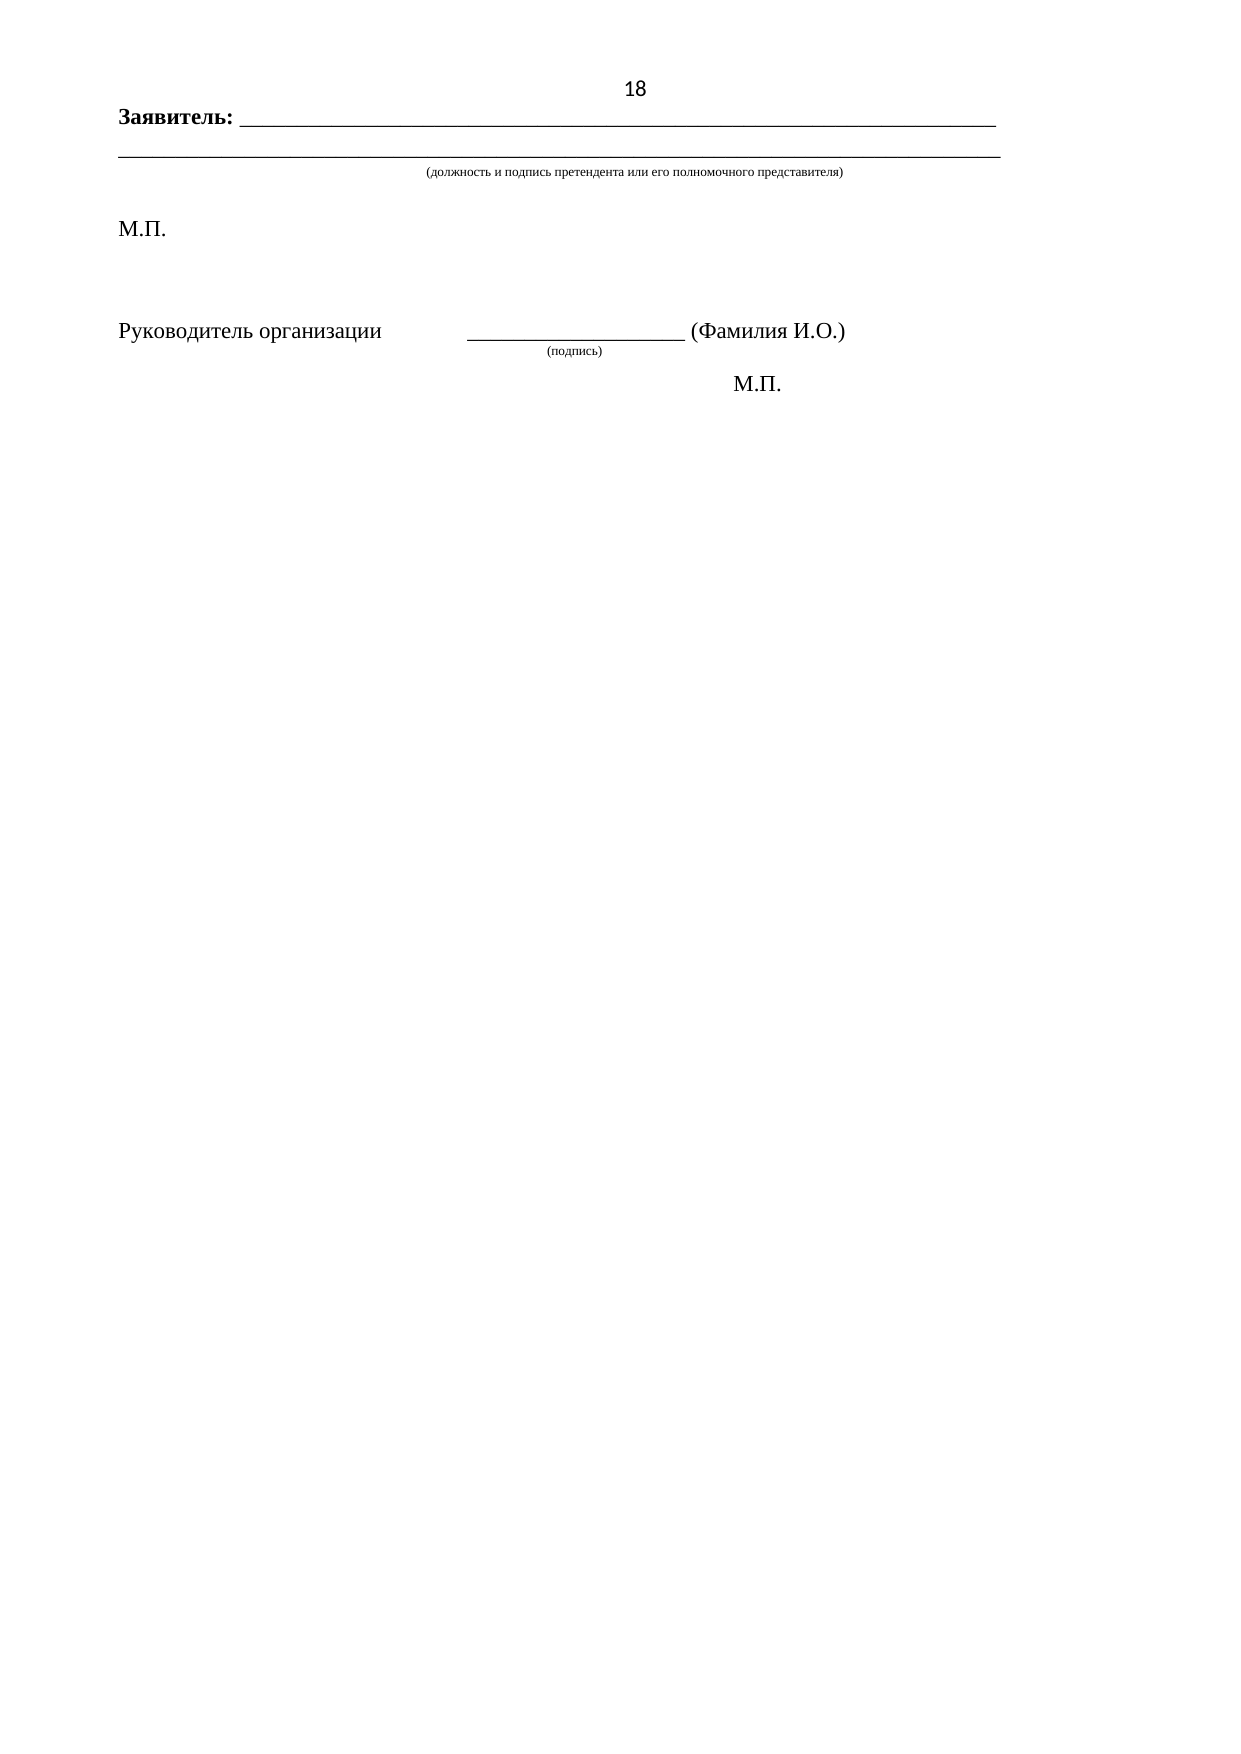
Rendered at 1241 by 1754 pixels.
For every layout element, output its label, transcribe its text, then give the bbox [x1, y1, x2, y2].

text Заявитель: __________________________________________________________________ [118, 103, 1152, 130]
text (должность и подпись претендента или его полномочного представителя) [118, 164, 1152, 190]
text М.П. [118, 215, 1152, 241]
text _____________________________________________________________________________ [118, 133, 1152, 160]
text (подпись) [118, 343, 1152, 369]
text Руководитель организации ___________________ (Фамилия И.О.) [118, 317, 1152, 343]
text М.П. [118, 369, 1152, 396]
